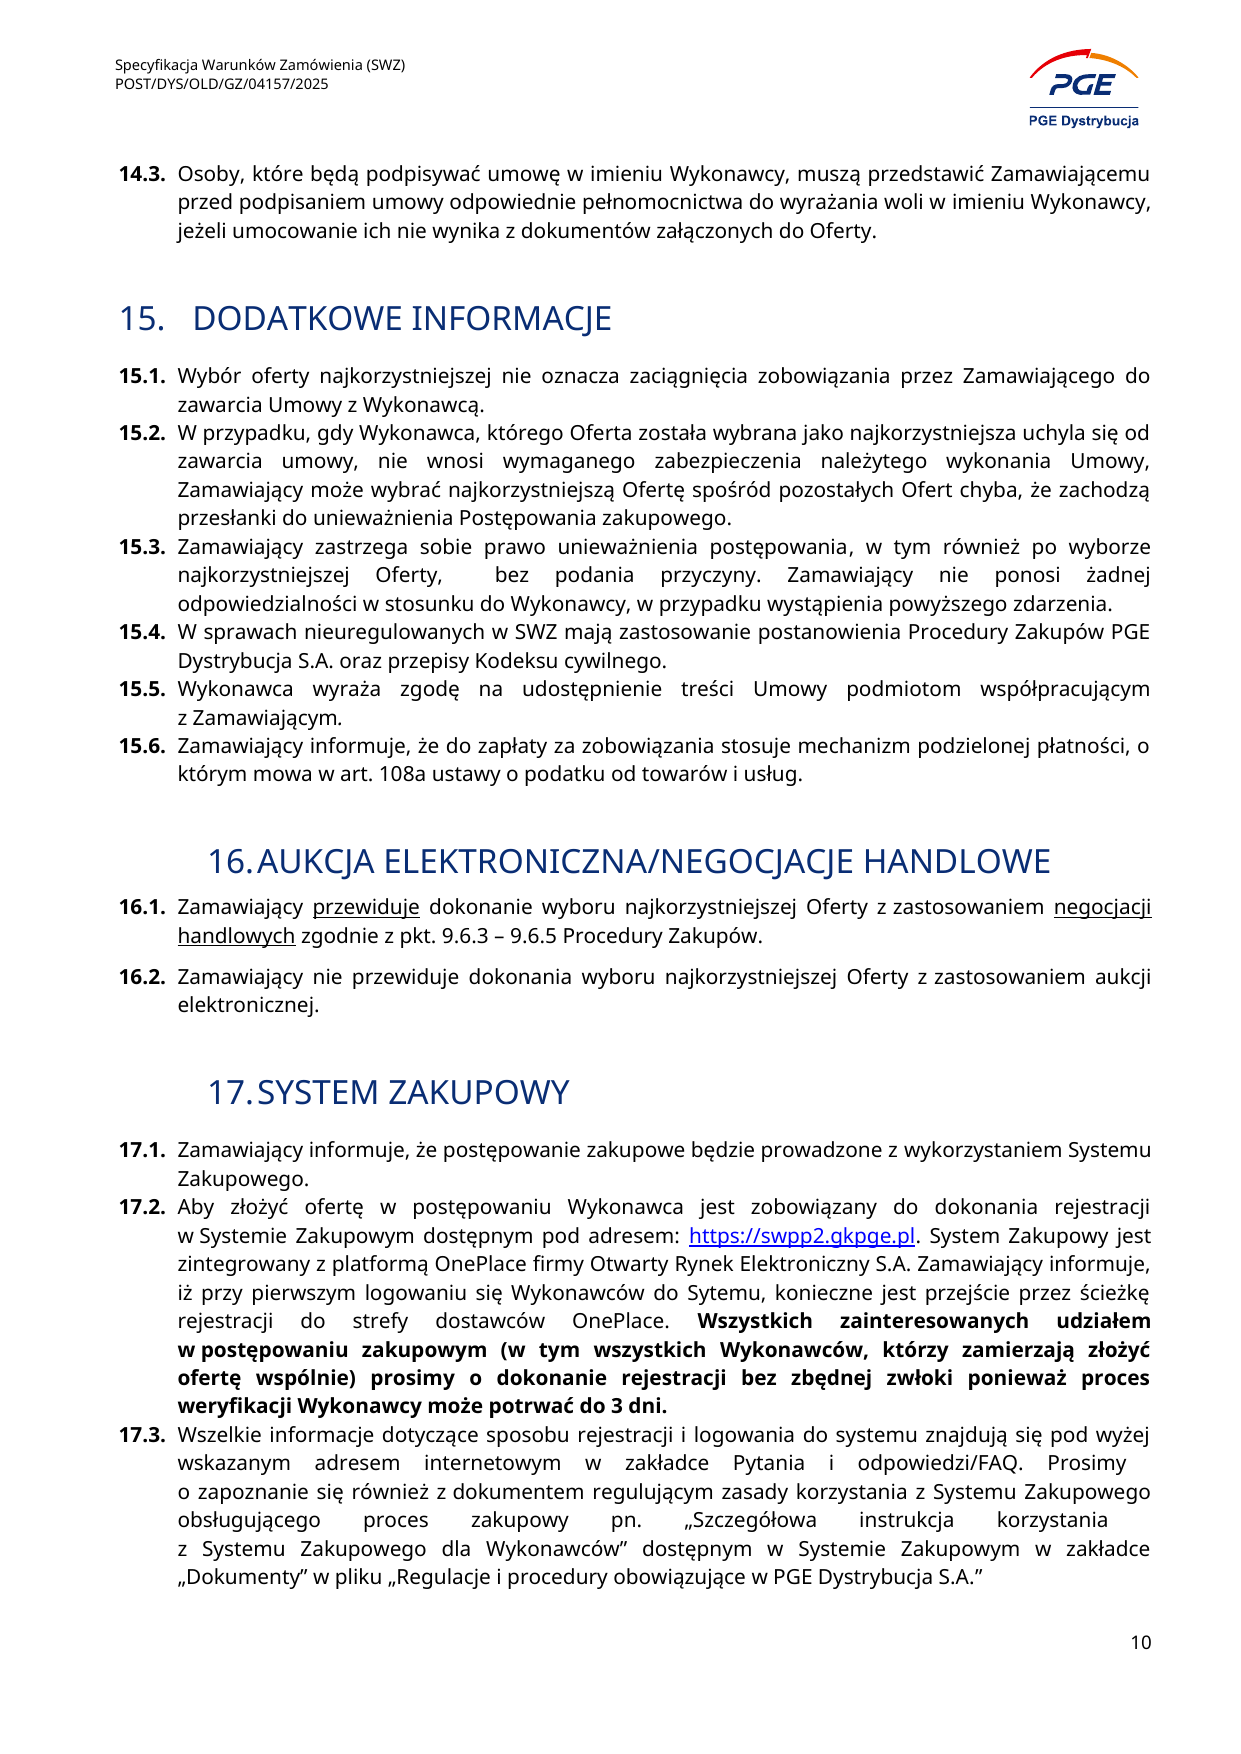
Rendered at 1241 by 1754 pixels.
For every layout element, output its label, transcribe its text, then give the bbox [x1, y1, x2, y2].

list W sprawach nieuregulowanych w SWZ mają zastosowanie postanowienia Procedury Zakupów PGE Dystrybucja S.A. oraz przepisy Kodeksu cywilnego. [118, 617, 1152, 674]
list Aby złożyć ofertę w postępowaniu Wykonawca jest zobowiązany do dokonania rejestracji w Systemie Zakupowym dostępnym pod adresem: https://swpp2.gkpge.pl. System Zakupowy jest zintegrowany z platformą OnePlace firmy Otwarty Rynek Elektroniczny S.A. Zamawiający informuje, iż przy pierwszym logowaniu się Wykonawców do Sytemu, konieczne jest przejście przez ścieżkę rejestracji do strefy dostawców OnePlace. Wszystkich zainteresowanych udziałem w postępowaniu zakupowym (w tym wszystkich Wykonawców, którzy zamierzają złożyć ofertę wspólnie) prosimy o dokonanie rejestracji bez zbędnej zwłoki ponieważ proces weryfikacji Wykonawcy może potrwać do 3 dni. [118, 1192, 1152, 1420]
subtitle DODATKOWE INFORMACJE [118, 294, 1152, 340]
subtitle AUKCJA ELEKTRONICZNA/NEGOCJACJE HANDLOWE [207, 838, 1152, 883]
subtitle SYSTEM ZAKUPOWY [207, 1069, 1152, 1114]
list W przypadku, gdy Wykonawca, którego Oferta została wybrana jako najkorzystniejsza uchyla się od zawarcia umowy, nie wnosi wymaganego zabezpieczenia należytego wykonania Umowy, Zamawiający może wybrać najkorzystniejszą Ofertę spośród pozostałych Ofert chyba, że zachodzą przesłanki do unieważnienia Postępowania zakupowego. [118, 418, 1152, 532]
list Wykonawca wyraża zgodę na udostępnienie treści Umowy podmiotom współpracującym z Zamawiającym. [118, 674, 1152, 731]
list Zamawiający zastrzega sobie prawo unieważnienia postępowania, w tym również po wyborze najkorzystniejszej Oferty, bez podania przyczyny. Zamawiający nie ponosi żadnej odpowiedzialności w stosunku do Wykonawcy, w przypadku wystąpienia powyższego zdarzenia. [118, 532, 1152, 617]
list Wybór oferty najkorzystniejszej nie oznacza zaciągnięcia zobowiązania przez Zamawiającego do zawarcia Umowy z Wykonawcą. [118, 361, 1152, 418]
list Zamawiający przewiduje dokonanie wyboru najkorzystniejszej Oferty z zastosowaniem negocjacji handlowych zgodnie z pkt. 9.6.3 – 9.6.5 Procedury Zakupów. [118, 892, 1152, 949]
list Zamawiający informuje, że do zapłaty za zobowiązania stosuje mechanizm podzielonej płatności, o którym mowa w art. 108a ustawy o podatku od towarów i usług. [118, 731, 1152, 788]
list Wszelkie informacje dotyczące sposobu rejestracji i logowania do systemu znajdują się pod wyżej wskazanym adresem internetowym w zakładce Pytania i odpowiedzi/FAQ. Prosimy o zapoznanie się również z dokumentem regulującym zasady korzystania z Systemu Zakupowego obsługującego proces zakupowy pn. „Szczegółowa instrukcja korzystania z Systemu Zakupowego dla Wykonawców” dostępnym w Systemie Zakupowym w zakładce „Dokumenty” w pliku „Regulacje i procedury obowiązujące w PGE Dystrybucja S.A.” [118, 1420, 1152, 1591]
list Osoby, które będą podpisywać umowę w imieniu Wykonawcy, muszą przedstawić Zamawiającemu przed podpisaniem umowy odpowiednie pełnomocnictwa do wyrażania woli w imieniu Wykonawcy, jeżeli umocowanie ich nie wynika z dokumentów załączonych do Oferty. [118, 159, 1152, 244]
list Zamawiający nie przewiduje dokonania wyboru najkorzystniejszej Oferty z zastosowaniem aukcji elektronicznej. [118, 962, 1152, 1019]
list Zamawiający informuje, że postępowanie zakupowe będzie prowadzone z wykorzystaniem Systemu Zakupowego. [118, 1136, 1152, 1192]
